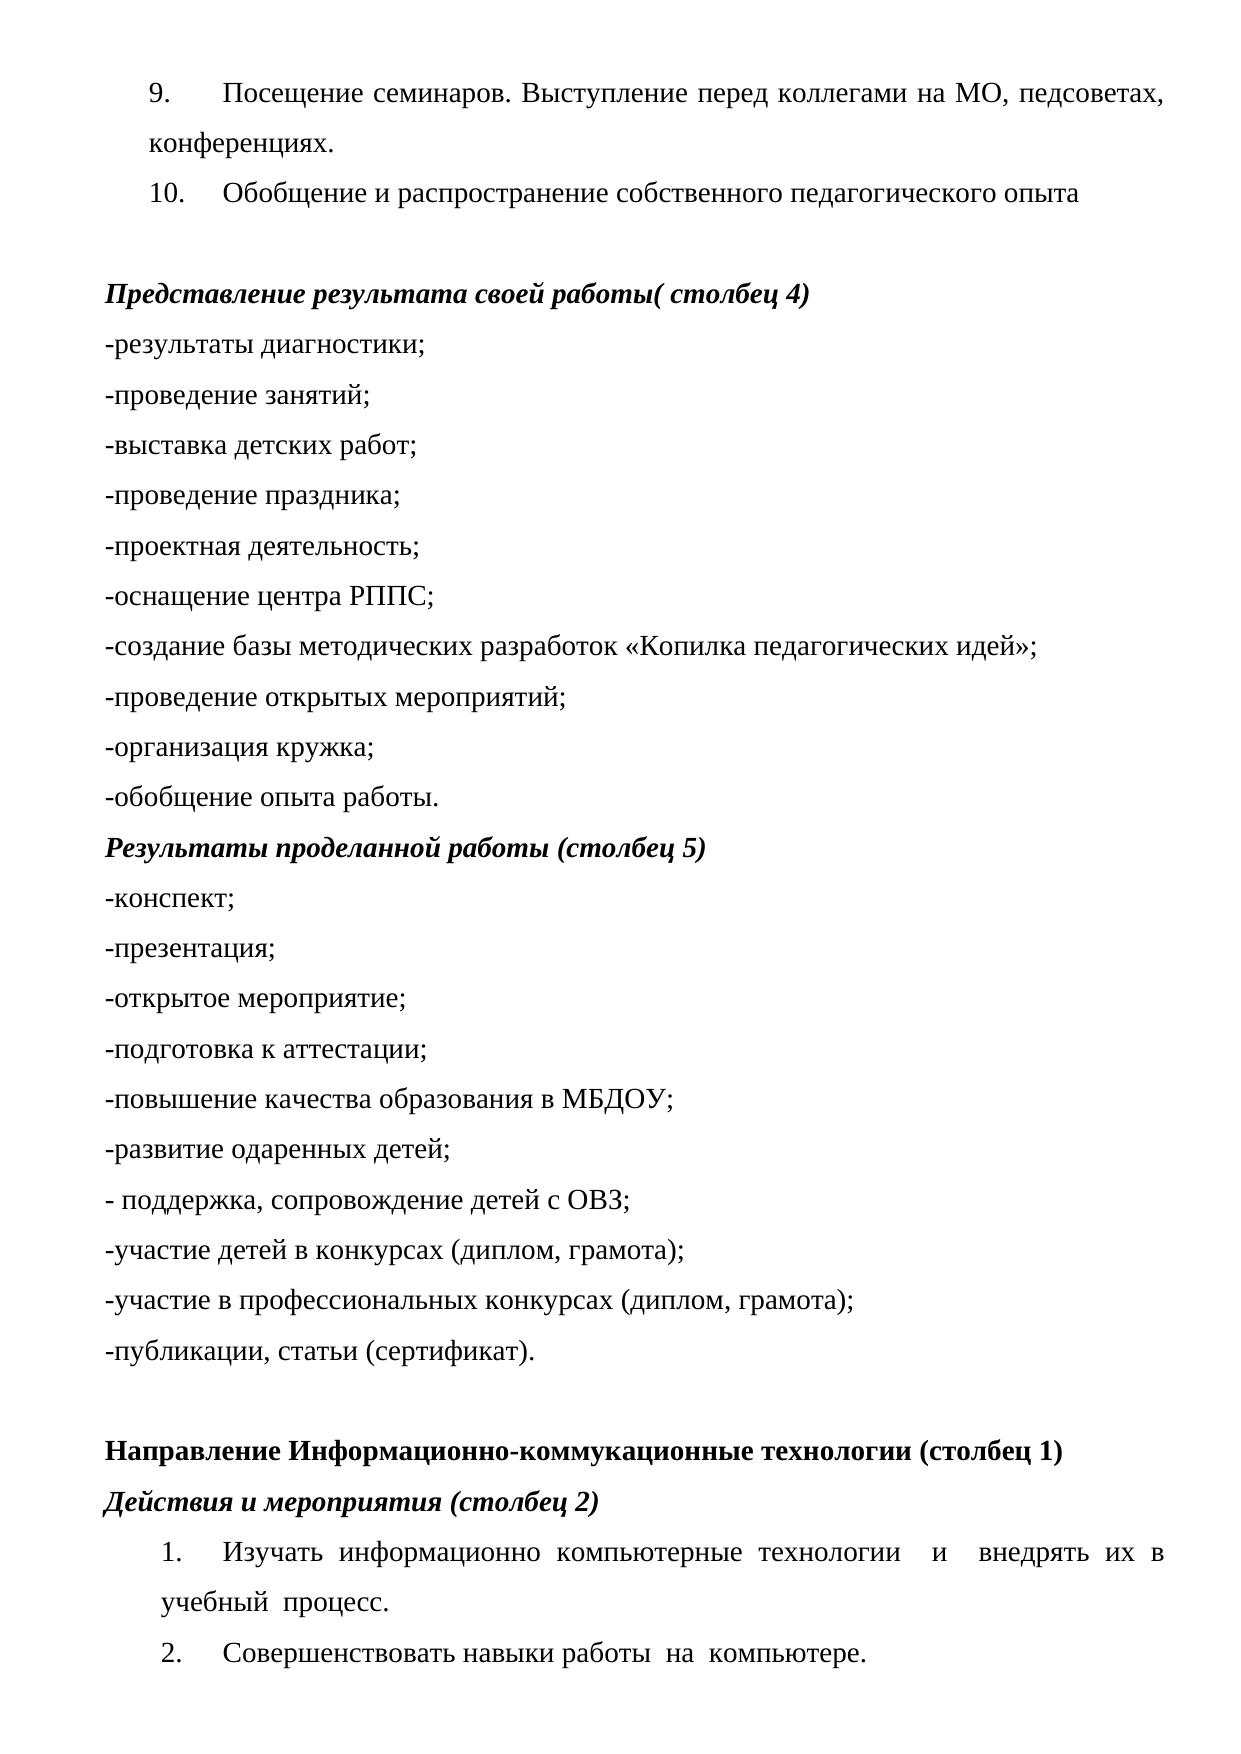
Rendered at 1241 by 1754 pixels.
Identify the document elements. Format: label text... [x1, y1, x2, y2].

text -проектная деятельность; [75, 528, 1165, 561]
text -участие в профессиональных конкурсах (диплом, грамота); [75, 1282, 1165, 1316]
text Результаты проделанной работы (столбец 5) [75, 830, 1165, 863]
text -выставка детских работ; [75, 427, 1165, 461]
text -обобщение опыта работы. [75, 779, 1165, 813]
text Направление Информационно-коммукационные технологии (столбец 1) [75, 1433, 1165, 1467]
list Посещение семинаров. Выступление перед коллегами на МО, педсоветах, конференциях. [149, 75, 1165, 159]
text - поддержка, сопровождение детей с ОВЗ; [75, 1182, 1165, 1215]
list Изучать информационно компьютерные технологии и внедрять их в учебный процесс. [161, 1534, 1165, 1618]
text -проведение открытых мероприятий; [75, 679, 1165, 712]
text -повышение качества образования в МБДОУ; [75, 1081, 1165, 1115]
text -участие детей в конкурсах (диплом, грамота); [75, 1232, 1165, 1266]
text Представление результата своей работы( столбец 4) [75, 276, 1165, 310]
text -подготовка к аттестации; [75, 1031, 1165, 1064]
list Совершенствовать навыки работы на компьютере. [161, 1635, 1165, 1668]
text -открытое мероприятие; [75, 981, 1165, 1014]
text -организация кружка; [75, 729, 1165, 763]
text Действия и мероприятия (столбец 2) [75, 1484, 1165, 1517]
text -проведение занятий; [75, 377, 1165, 410]
text -публикации, статьи (сертификат). [75, 1333, 1165, 1366]
text -оснащение центра РППС; [75, 578, 1165, 612]
text -конспект; [75, 880, 1165, 913]
list Обобщение и распространение собственного педагогического опыта [149, 176, 1165, 209]
text -презентация; [75, 930, 1165, 964]
text -результаты диагностики; [75, 327, 1165, 360]
text -развитие одаренных детей; [75, 1132, 1165, 1165]
text -проведение праздника; [75, 477, 1165, 511]
text -создание базы методических разработок «Копилка педагогических идей»; [75, 628, 1165, 662]
